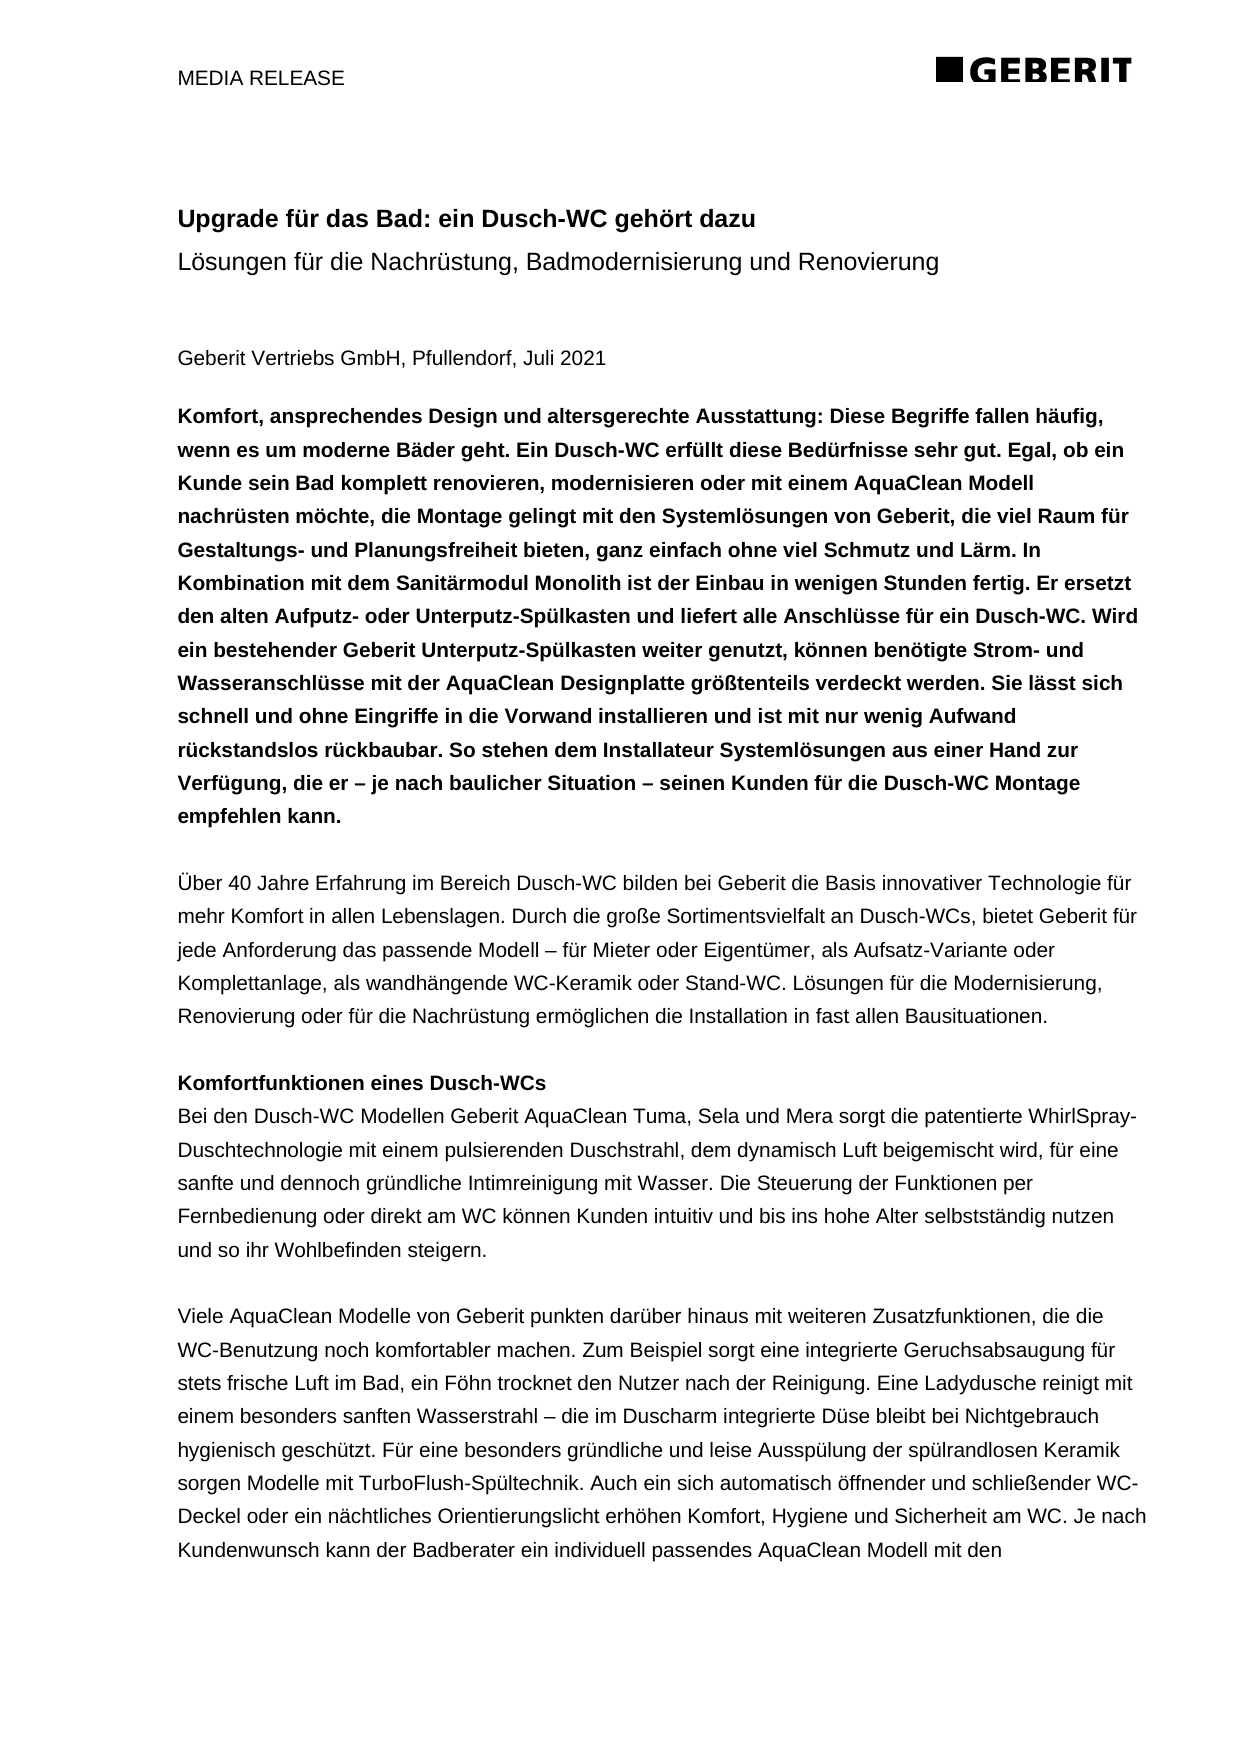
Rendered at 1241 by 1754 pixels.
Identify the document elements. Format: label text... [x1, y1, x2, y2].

subtitle Komfort, ansprechendes Design und altersgerechte Ausstattung: Diese Begriffe fallen häufig, wenn es um moderne Bäder geht. Ein Dusch-WC erfüllt diese Bedürfnisse sehr gut. Egal, ob ein Kunde sein Bad komplett renovieren, modernisieren oder mit einem AquaClean Modell nachrüsten möchte, die Montage gelingt mit den Systemlösungen von Geberit, die viel Raum für Gestaltungs- und Planungsfreiheit bieten, ganz einfach ohne viel Schmutz und Lärm. In Kombination mit dem Sanitärmodul Monolith ist der Einbau in wenigen Stunden fertig. Er ersetzt den alten Aufputz- oder Unterputz-Spülkasten und liefert alle Anschlüsse für ein Dusch-WC. Wird ein bestehender Geberit Unterputz-Spülkasten weiter genutzt, können benötigte Strom- und Wasseranschlüsse mit der AquaClean Designplatte größtenteils verdeckt werden. Sie lässt sich schnell und ohne Eingriffe in die Vorwand installieren und ist mit nur wenig Aufwand rückstandslos rückbaubar. So stehen dem Installateur Systemlösungen aus einer Hand zur Verfügung, die er – je nach baulicher Situation – seinen Kunden für die Dusch-WC Montage empfehlen kann. [177, 397, 1152, 831]
subtitle Über 40 Jahre Erfahrung im Bereich Dusch-WC bilden bei Geberit die Basis innovativer Technologie für mehr Komfort in allen Lebenslagen. Durch die große Sortimentsvielfalt an Dusch-WCs, bietet Geberit für jede Anforderung das passende Modell – für Mieter oder Eigentümer, als Aufsatz-Variante oder Komplettanlage, als wandhängende WC-Keramik oder Stand-WC. Lösungen für die Modernisierung, Renovierung oder für die Nachrüstung ermöglichen die Installation in fast allen Bausituationen. [177, 864, 1152, 1031]
subtitle Komfortfunktionen eines Dusch-WCs Bei den Dusch-WC Modellen Geberit AquaClean Tuma, Sela und Mera sorgt die patentierte WhirlSpray-Duschtechnologie mit einem pulsierenden Duschstrahl, dem dynamisch Luft beigemischt wird, für eine sanfte und dennoch gründliche Intimreinigung mit Wasser. Die Steuerung der Funktionen per Fernbedienung oder direkt am WC können Kunden intuitiv und bis ins hohe Alter selbstständig nutzen und so ihr Wohlbefinden steigern. [177, 1064, 1152, 1264]
picture [935, 56, 1132, 82]
text Geberit Vertriebs GmbH, Pfullendorf, Juli 2021 [177, 339, 1152, 372]
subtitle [177, 1297, 1152, 1564]
subtitle Lösungen für die Nachrüstung, Badmodernisierung und Renovierung [177, 247, 1152, 276]
text Upgrade für das Bad: ein Dusch-WC gehört dazu [177, 204, 1152, 233]
